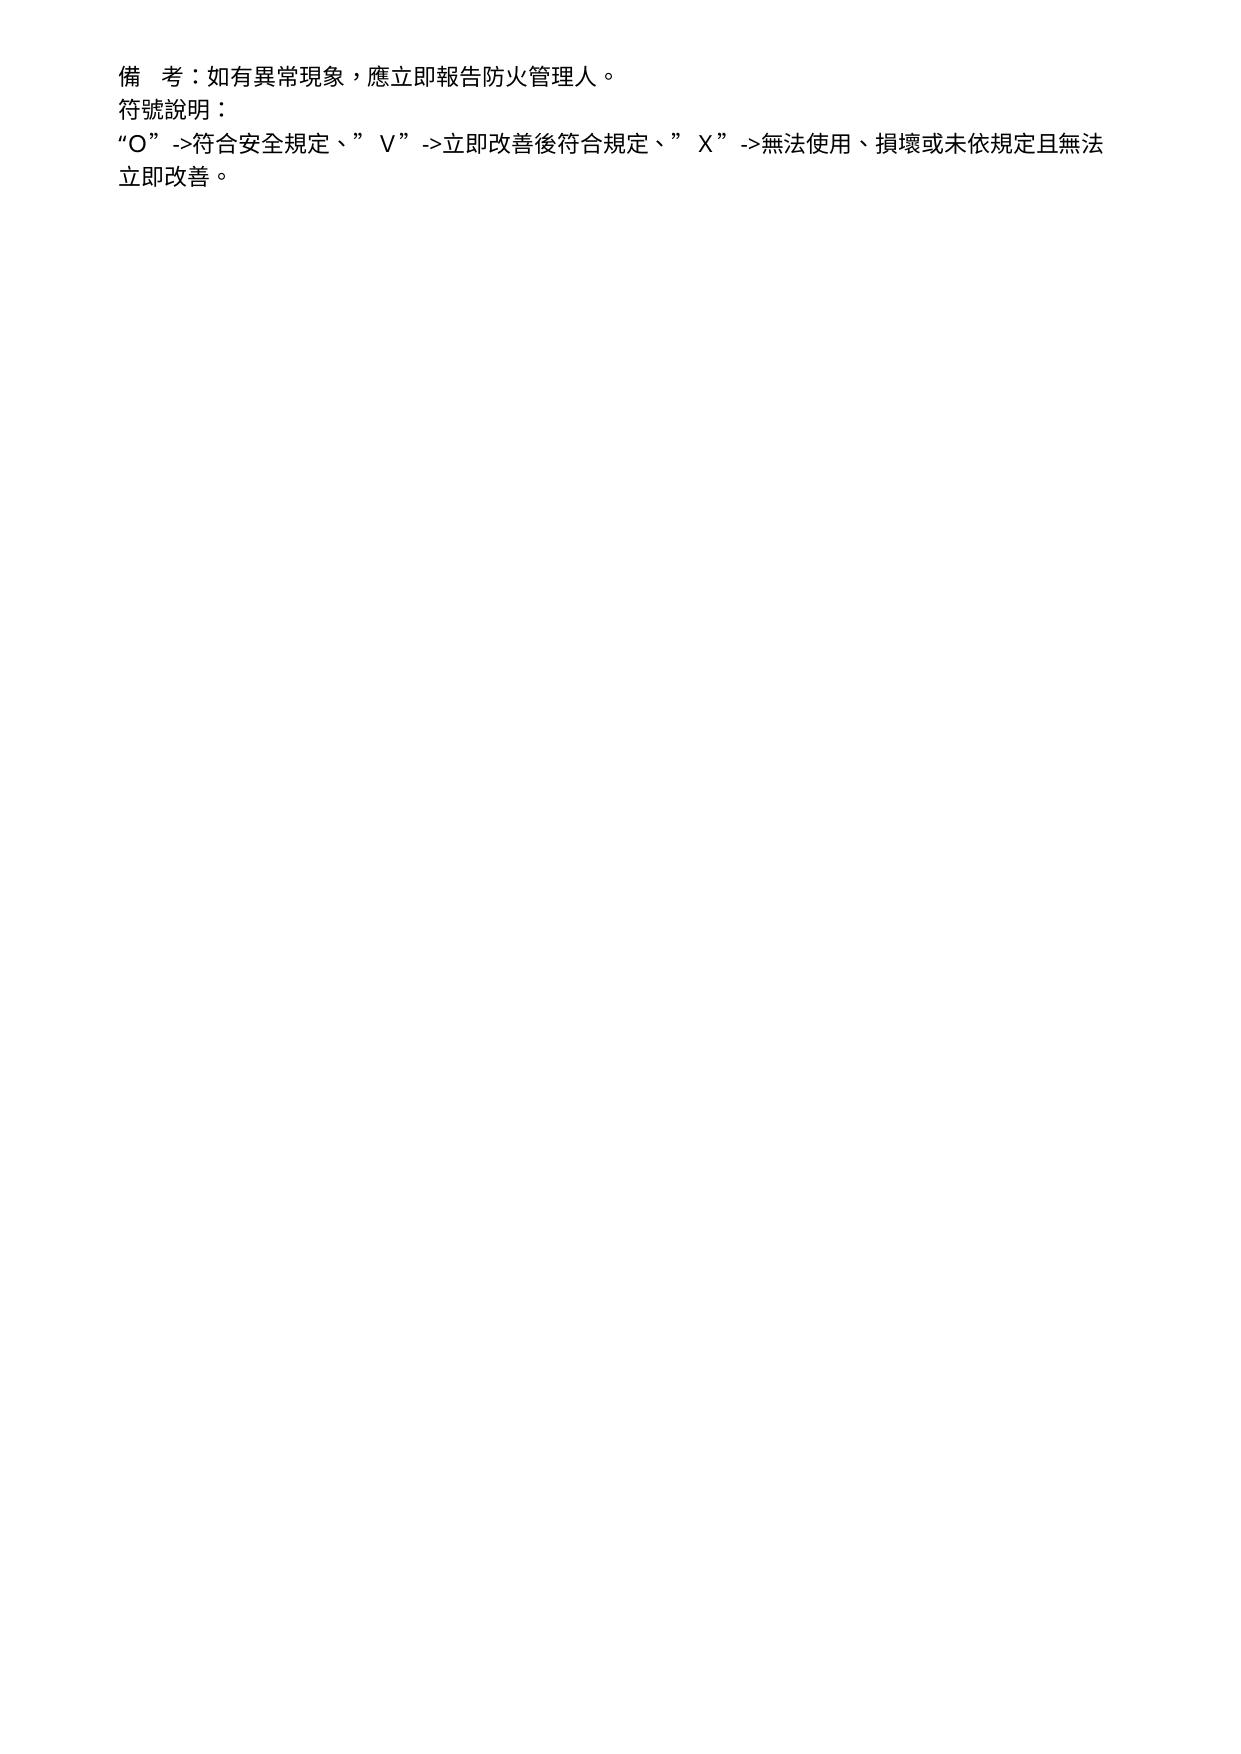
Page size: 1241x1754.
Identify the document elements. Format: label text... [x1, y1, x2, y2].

text “Ｏ”->符合安全規定、”Ｖ”->立即改善後符合規定、”Ｘ”->無法使用、損壞或未依規定且無法立即改善。 [118, 126, 1122, 192]
text 符號說明： [118, 92, 1122, 126]
text 備 考：如有異常現象，應立即報告防火管理人。 [118, 59, 1122, 92]
